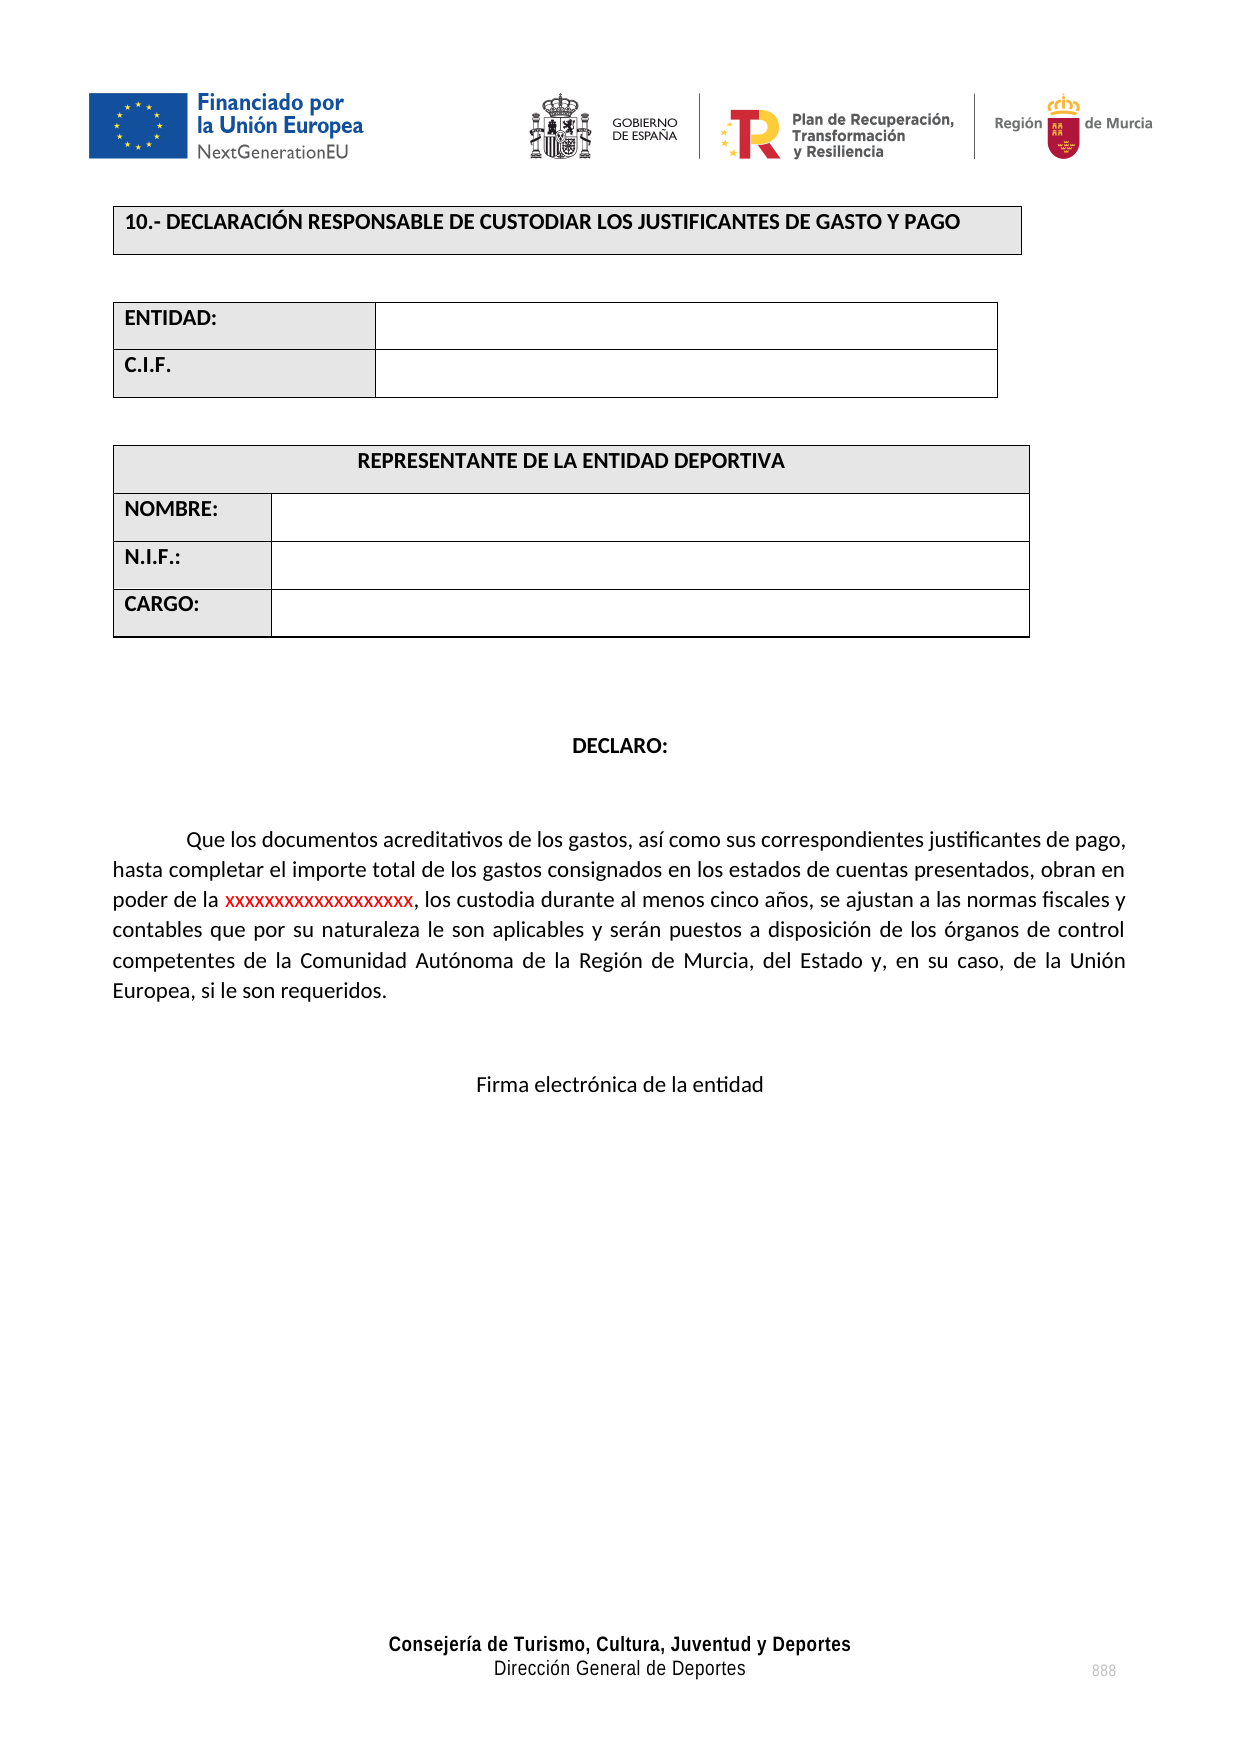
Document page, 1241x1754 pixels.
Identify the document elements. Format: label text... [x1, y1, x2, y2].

table_cell [272, 590, 1029, 636]
table_header REPRESENTANTE DE LA ENTIDAD DEPORTIVA [114, 446, 1029, 493]
table_cell [272, 494, 1029, 541]
text Firma electrónica de la entidad [112, 1070, 1128, 1098]
table_cell C.I.F. [114, 350, 375, 397]
table_cell NOMBRE: [114, 494, 271, 541]
table_cell CARGO: [114, 590, 271, 636]
table_cell [272, 542, 1029, 588]
picture [0, 0, 1241, 179]
table_header [376, 303, 997, 349]
table_cell [376, 350, 997, 397]
table_header ENTIDAD: [114, 303, 375, 349]
table_cell N.I.F.: [114, 542, 271, 588]
text DECLARO: [112, 731, 1128, 759]
text Que los documentos acreditativos de los gastos, así como sus correspondientes justificantes de pago, hasta completar el importe total de los gastos consignados en los estados de cuentas presentados, obran en poder de la xxxxxxxxxxxxxxxxxxx, los custodia durante al menos cinco años, se ajustan a las normas fiscales y contables que por su naturaleza le son aplicables y serán puestos a disposición de los órganos de control competentes de la Comunidad Autónoma de la Región de Murcia, del Estado y, en su caso, de la Unión Europea, si le son requeridos. [112, 825, 1128, 1004]
table_header 10.- DECLARACIÓN RESPONSABLE DE CUSTODIAR LOS JUSTIFICANTES DE GASTO Y PAGO [114, 207, 1021, 254]
